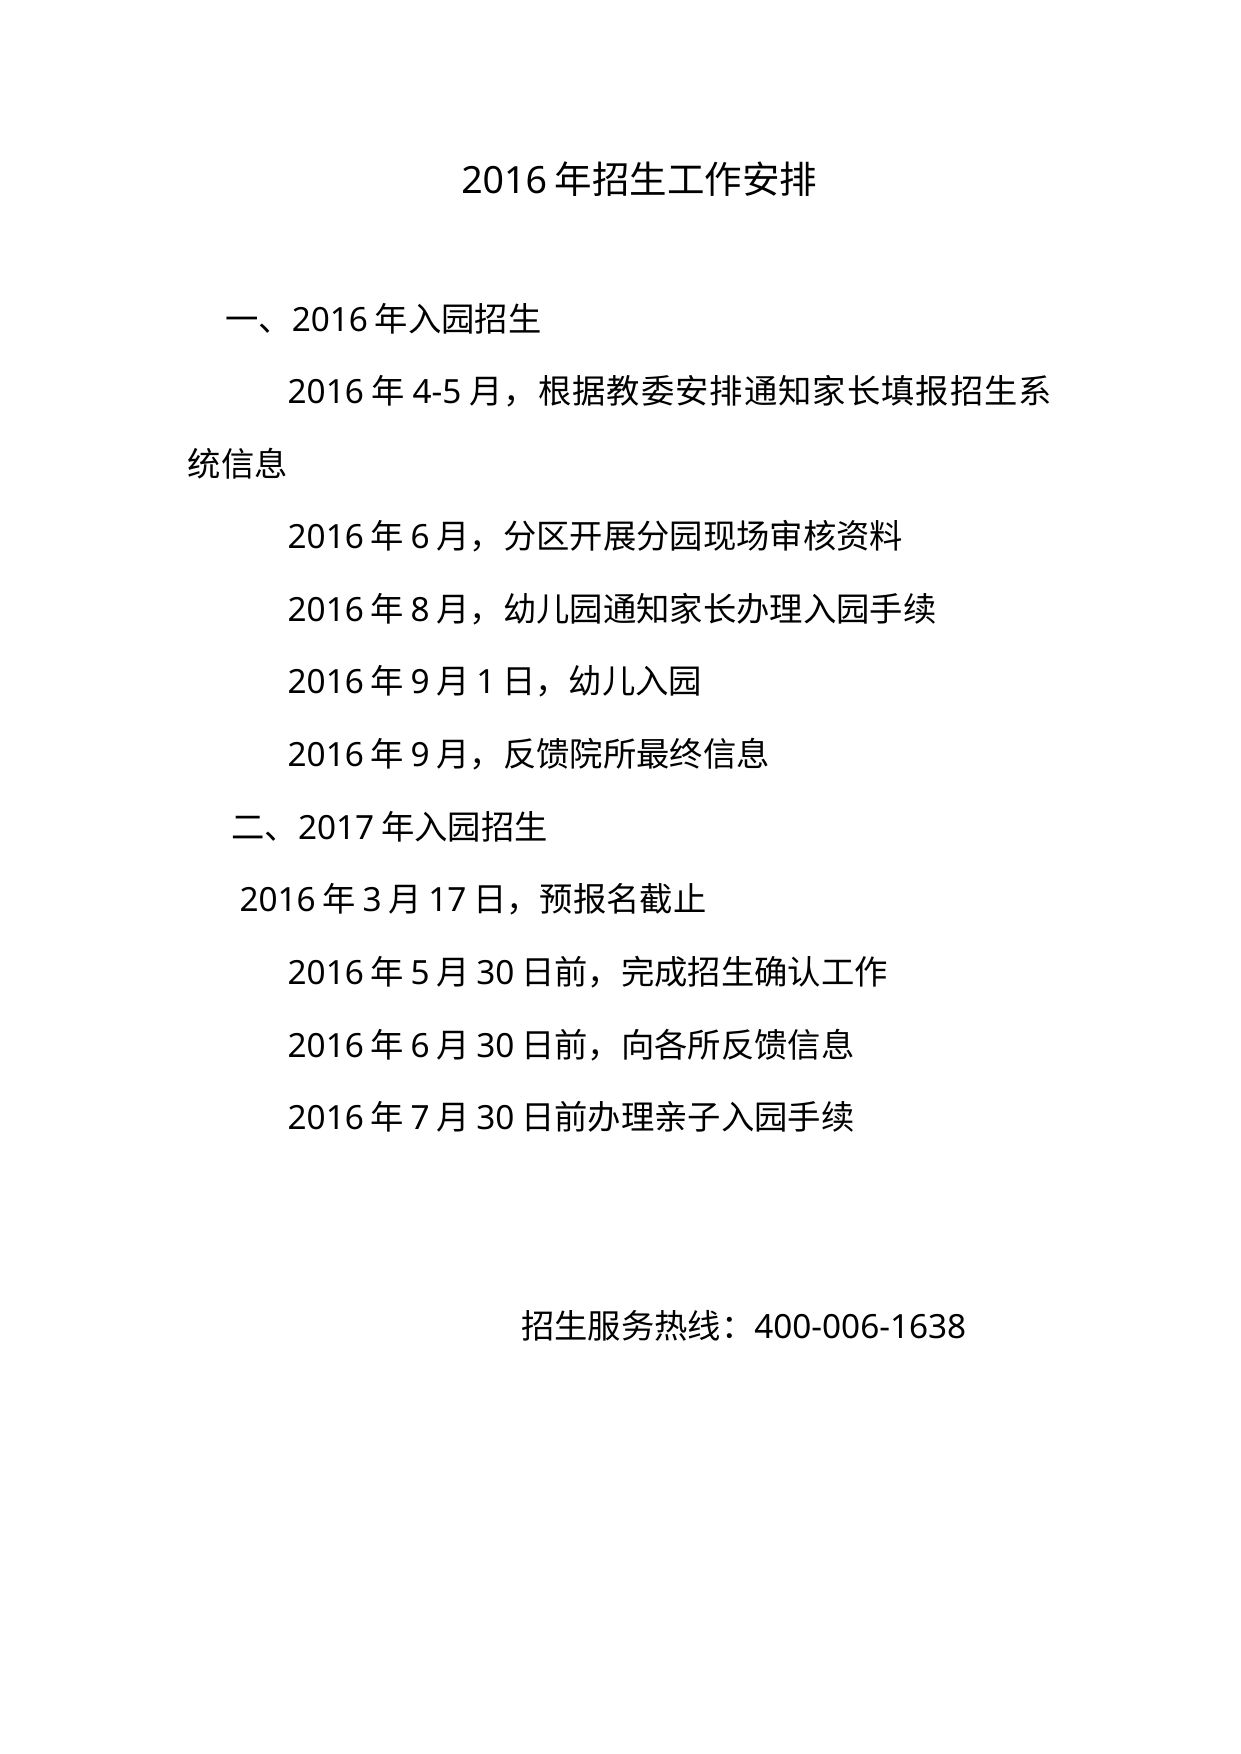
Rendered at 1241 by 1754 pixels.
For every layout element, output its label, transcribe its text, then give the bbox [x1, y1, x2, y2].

text 2016年9月1日，幼儿入园 [187, 655, 1053, 704]
text 一、2016年入园招生 [225, 293, 1053, 341]
text 2016年3月17日，预报名截止 [187, 873, 1053, 922]
text 2016年6月，分区开展分园现场审核资料 [187, 510, 1053, 558]
text 2016年8月，幼儿园通知家长办理入园手续 [187, 583, 1053, 631]
text 招生服务热线：400-006-1638 [187, 1300, 1053, 1348]
text 2016年7月30日前办理亲子入园手续 [187, 1091, 1053, 1139]
text 2016年9月，反馈院所最终信息 [187, 728, 1053, 776]
text 2016年招生工作安排 [225, 150, 1053, 204]
text 二、2017年入园招生 [187, 801, 1053, 849]
text 2016年6月30日前，向各所反馈信息 [187, 1018, 1053, 1067]
text 2016年5月30日前，完成招生确认工作 [187, 946, 1053, 994]
text 2016年4-5月，根据教委安排通知家长填报招生系统信息 [187, 365, 1053, 486]
